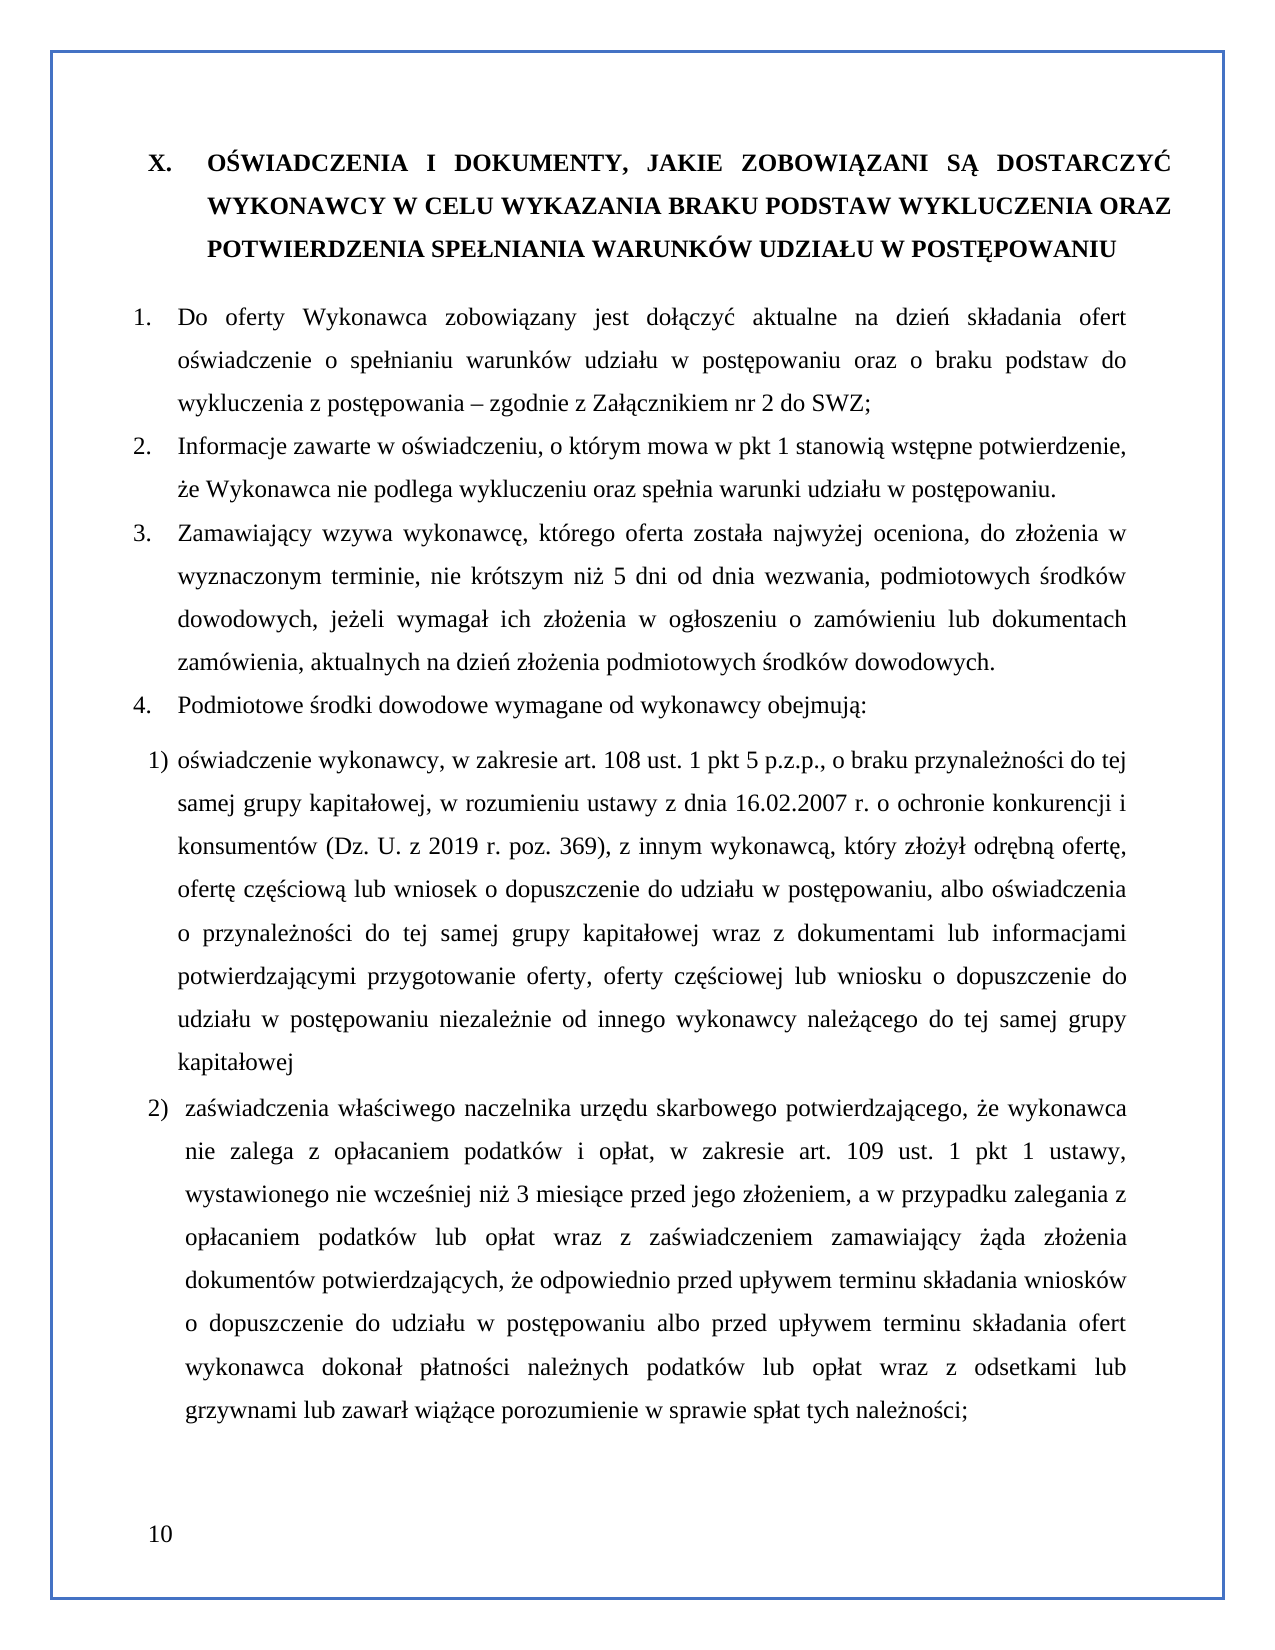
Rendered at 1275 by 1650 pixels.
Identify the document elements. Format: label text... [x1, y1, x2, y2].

list Informacje zawarte w oświadczeniu, o którym mowa w pkt 1 stanowią wstępne potwierdzenie, że Wykonawca nie podlega wykluczeniu oraz spełnia warunki udziału w postępowaniu. [133, 431, 1127, 503]
list oświadczenie wykonawcy, w zakresie art. 108 ust. 1 pkt 5 p.z.p., o braku przynależności do tej samej grupy kapitałowej, w rozumieniu ustawy z dnia 16.02.2007 r. o ochronie konkurencji i konsumentów (Dz. U. z 2019 r. poz. 369), z innym wykonawcą, który złożył odrębną ofertę, ofertę częściową lub wniosek o dopuszczenie do udziału w postępowaniu, albo oświadczenia o przynależności do tej samej grupy kapitałowej wraz z dokumentami lub informacjami potwierdzającymi przygotowanie oferty, oferty częściowej lub wniosku o dopuszczenie do udziału w postępowaniu niezależnie od innego wykonawcy należącego do tej samej grupy kapitałowej [148, 745, 1127, 1076]
list Do oferty Wykonawca zobowiązany jest dołączyć aktualne na dzień składania ofert oświadczenie o spełnianiu warunków udziału w postępowaniu oraz o braku podstaw do wykluczenia z postępowania – zgodnie z Załącznikiem nr 2 do SWZ; [133, 302, 1127, 417]
list zaświadczenia właściwego naczelnika urzędu skarbowego potwierdzającego, że wykonawca nie zalega z opłacaniem podatków i opłat, w zakresie art. 109 ust. 1 pkt 1 ustawy, wystawionego nie wcześniej niż 3 miesiące przed jego złożeniem, a w przypadku zalegania z opłacaniem podatków lub opłat wraz z zaświadczeniem zamawiający żąda złożenia dokumentów potwierdzających, że odpowiednio przed upływem terminu składania wniosków o dopuszczenie do udziału w postępowaniu albo przed upływem terminu składania ofert wykonawca dokonał płatności należnych podatków lub opłat wraz z odsetkami lub grzywnami lub zawarł wiążące porozumienie w sprawie spłat tych należności; [148, 1093, 1127, 1423]
text X. OŚWIADCZENIA I DOKUMENTY, JAKIE ZOBOWIĄZANI SĄ DOSTARCZYĆ WYKONAWCY W CELU WYKAZANIA BRAKU PODSTAW WYKLUCZENIA ORAZ POTWIERDZENIA SPEŁNIANIA WARUNKÓW UDZIAŁU W POSTĘPOWANIU [148, 148, 1172, 263]
list Zamawiający wzywa wykonawcę, którego oferta została najwyżej oceniona, do złożenia w wyznaczonym terminie, nie krótszym niż 5 dni od dnia wezwania, podmiotowych środków dowodowych, jeżeli wymagał ich złożenia w ogłoszeniu o zamówieniu lub dokumentach zamówienia, aktualnych na dzień złożenia podmiotowych środków dowodowych. [133, 518, 1127, 676]
list Podmiotowe środki dowodowe wymagane od wykonawcy obejmują: [133, 690, 1127, 719]
